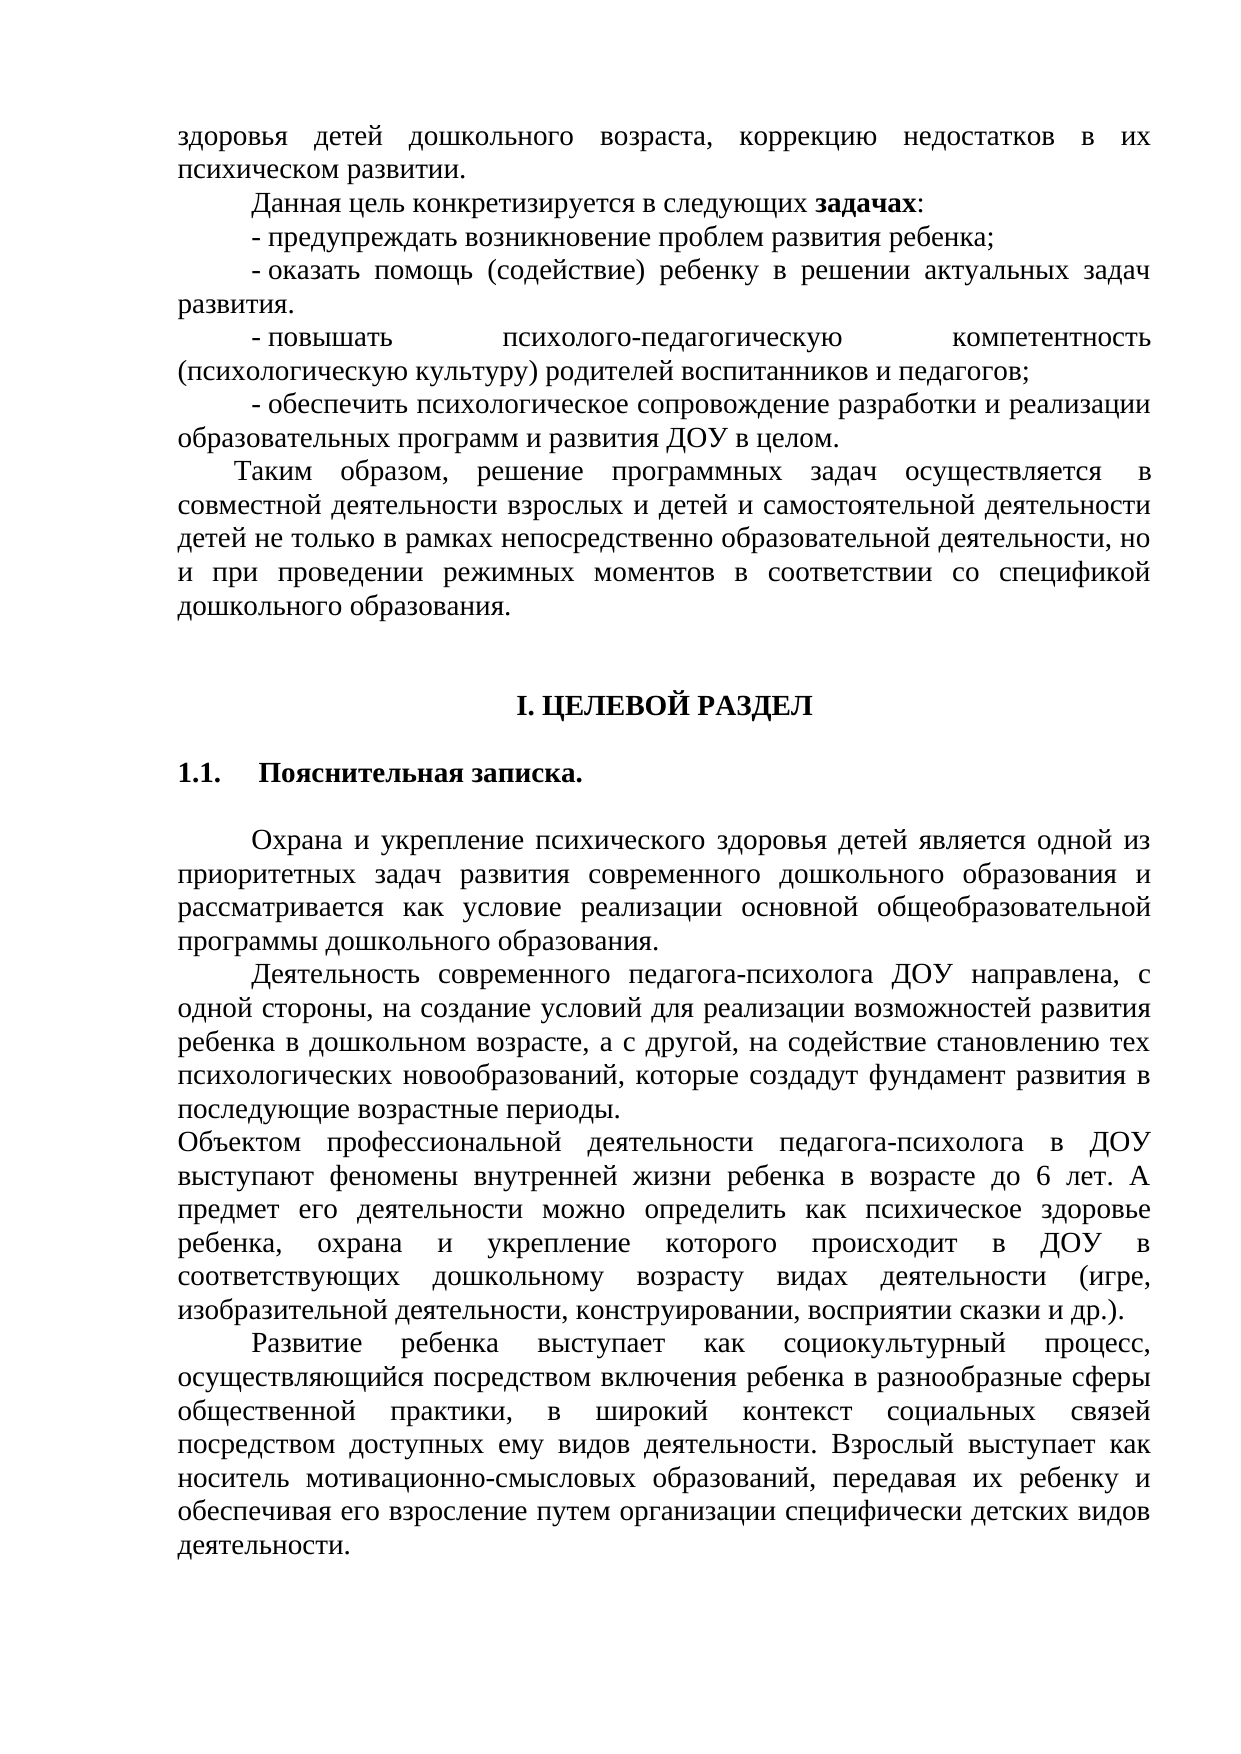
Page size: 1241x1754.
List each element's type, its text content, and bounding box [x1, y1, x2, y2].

text ЦЕЛЕВОЙ РАЗДЕЛ [177, 688, 1152, 722]
text Объектом профессиональной деятельности педагога-психолога в ДОУ выступают феномены внутренней жизни ребенка в возрасте до 6 лет. А предмет его деятельности можно определить как психическое здоровье ребенка, охрана и укрепление которого происходит в ДОУ в соответствующих дошкольному возрасту видах деятельности (игре, изобразительной деятельности, конструировании, восприятии сказки и др.). [177, 1124, 1152, 1326]
text - обеспечить психологическое сопровождение разработки и реализации образовательных программ и развития ДОУ в целом. [177, 386, 1152, 453]
text Данная цель конкретизируется в следующих задачах: [177, 185, 1152, 219]
text - предупреждать возникновение проблем развития ребенка; [177, 219, 1152, 252]
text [177, 118, 1152, 185]
text Развитие ребенка выступает как социокультурный процесс, осуществляющийся посредством включения ребенка в разнообразные сферы общественной практики, в широкий контекст социальных связей посредством доступных ему видов деятельности. Взрослый выступает как носитель мотивационно-смысловых образований, передавая их ребенку и обеспечивая его взросление путем организации специфически детских видов деятельности. [177, 1326, 1152, 1560]
list Пояснительная записка. [177, 755, 1152, 789]
text - повышать психолого-педагогическую компетентность (психологическую культуру) родителей воспитанников и педагогов; [177, 319, 1152, 386]
text Деятельность современного педагога-психолога ДОУ направлена, с одной стороны, на создание условий для реализации возможностей развития ребенка в дошкольном возрасте, а с другой, на содействие становлению тех психологических новообразований, которые создадут фундамент развития в последующие возрастные периоды. [177, 957, 1152, 1124]
text - оказать помощь (содействие) ребенку в решении актуальных задач развития. [177, 252, 1152, 319]
text Охрана и укрепление психического здоровья детей является одной из приоритетных задач развития современного дошкольного образования и рассматривается как условие реализации основной общеобразовательной программы дошкольного образования. [177, 822, 1152, 957]
text Таким образом, решение программных задач осуществляется в совместной деятельности взрослых и детей и самостоятельной деятельности детей не только в рамках непосредственно образовательной деятельности, но и при проведении режимных моментов в соответствии со спецификой дошкольного образования. [177, 453, 1152, 621]
